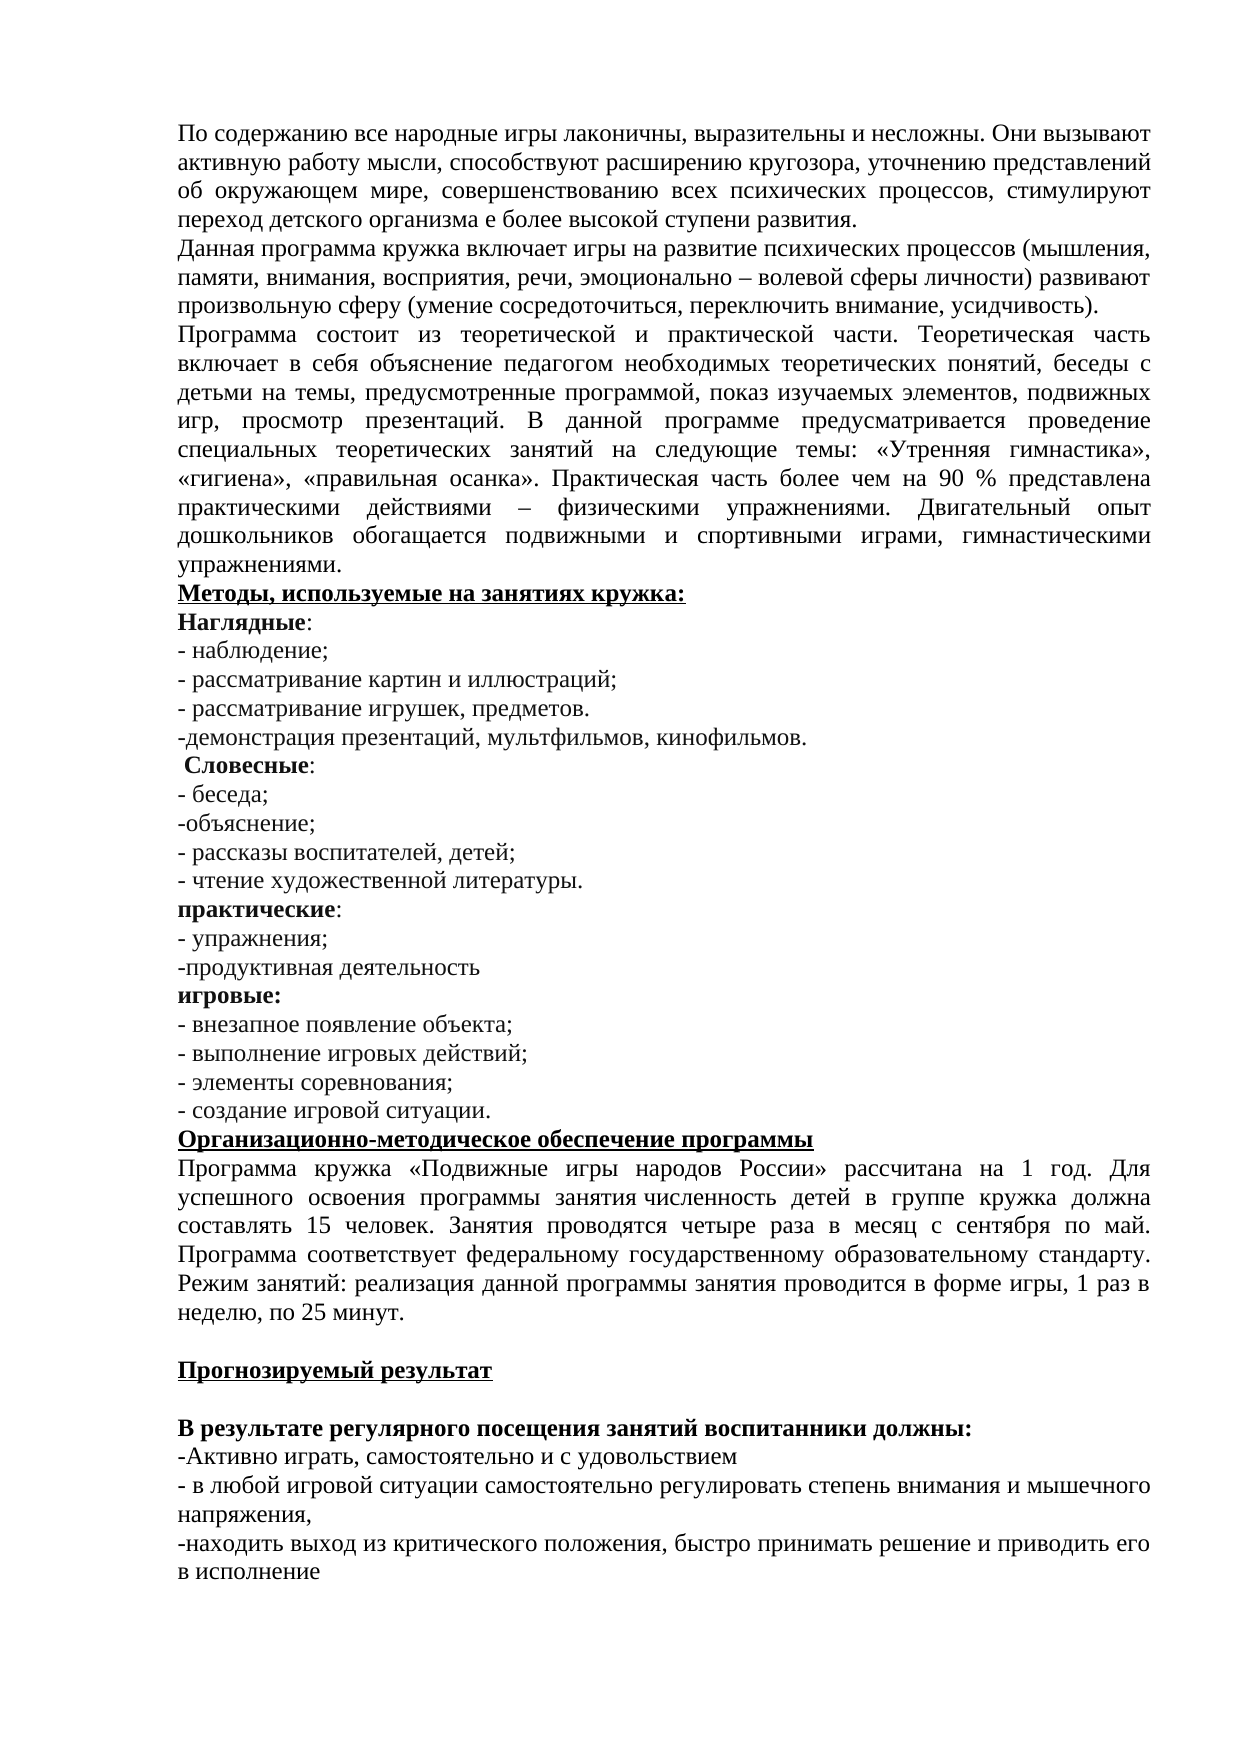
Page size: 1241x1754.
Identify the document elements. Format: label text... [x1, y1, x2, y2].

text - рассказы воспитателей, детей; [177, 837, 1152, 866]
text -демонстрация презентаций, мультфильмов, кинофильмов. [177, 722, 1152, 751]
text - элементы соревнования; [177, 1067, 1152, 1096]
text -продуктивная деятельность [177, 952, 1152, 981]
text - в любой игровой ситуации самостоятельно регулировать степень внимания и мышечного напряжения, [177, 1470, 1152, 1528]
text -Активно играть, самостоятельно и с удовольствием [177, 1441, 1152, 1470]
text практические: [177, 894, 1152, 923]
text Организационно-методическое обеспечение программы [177, 1124, 1152, 1153]
text Программа состоит из теоретической и практической части. Теоретическая часть включает в себя объяснение педагогом необходимых теоретических понятий, беседы с детьми на темы, предусмотренные программой, показ изучаемых элементов, подвижных игр, просмотр презентаций. В данной программе предусматривается проведение специальных теоретических занятий на следующие темы: «Утренняя гимнастика», «гигиена», «правильная осанка». Практическая часть более чем на 90 % представлена практическими действиями – физическими упражнениями. Двигательный опыт дошкольников обогащается подвижными и спортивными играми, гимнастическими упражнениями. [177, 319, 1152, 578]
text Наглядные: [177, 607, 1152, 636]
text Методы, используемые на занятиях кружка: [177, 578, 1152, 607]
text - беседа; [177, 779, 1152, 808]
text - выполнение игровых действий; [177, 1038, 1152, 1067]
text По содержанию все народные игры лаконичны, выразительны и несложны. Они вызывают активную работу мысли, способствуют расширению кругозора, уточнению представлений об окружающем мире, совершенствованию всех психических процессов, стимулируют переход детского организма е более высокой ступени развития. [177, 118, 1152, 233]
text В результате регулярного посещения занятий воспитанники должны: [177, 1413, 1152, 1441]
text - упражнения; [177, 923, 1152, 952]
text - наблюдение; [177, 636, 1152, 664]
text - чтение художественной литературы. [177, 866, 1152, 894]
text Прогнозируемый результат [177, 1355, 1152, 1383]
text -объяснение; [177, 808, 1152, 837]
text игровые: [177, 981, 1152, 1009]
text Программа кружка «Подвижные игры народов России» рассчитана на 1 год. Для успешного освоения программы занятия численность детей в группе кружка должна составлять 15 человек. Занятия проводятся четыре раза в месяц с сентября по май. Программа соответствует федеральному государственному образовательному стандарту. Режим занятий: реализация данной программы занятия проводится в форме игры, 1 раз в неделю, по 25 минут. [177, 1153, 1152, 1326]
text Словесные: [177, 751, 1152, 779]
text Данная программа кружка включает игры на развитие психических процессов (мышления, памяти, внимания, восприятия, речи, эмоционально – волевой сферы личности) развивают произвольную сферу (умение сосредоточиться, переключить внимание, усидчивость). [177, 233, 1152, 319]
text - создание игровой ситуации. [177, 1096, 1152, 1124]
text - рассматривание игрушек, предметов. [177, 693, 1152, 722]
text -находить выход из критического положения, быстро принимать решение и приводить его в исполнение [177, 1528, 1152, 1585]
text - рассматривание картин и иллюстраций; [177, 664, 1152, 693]
text - внезапное появление объекта; [177, 1009, 1152, 1038]
